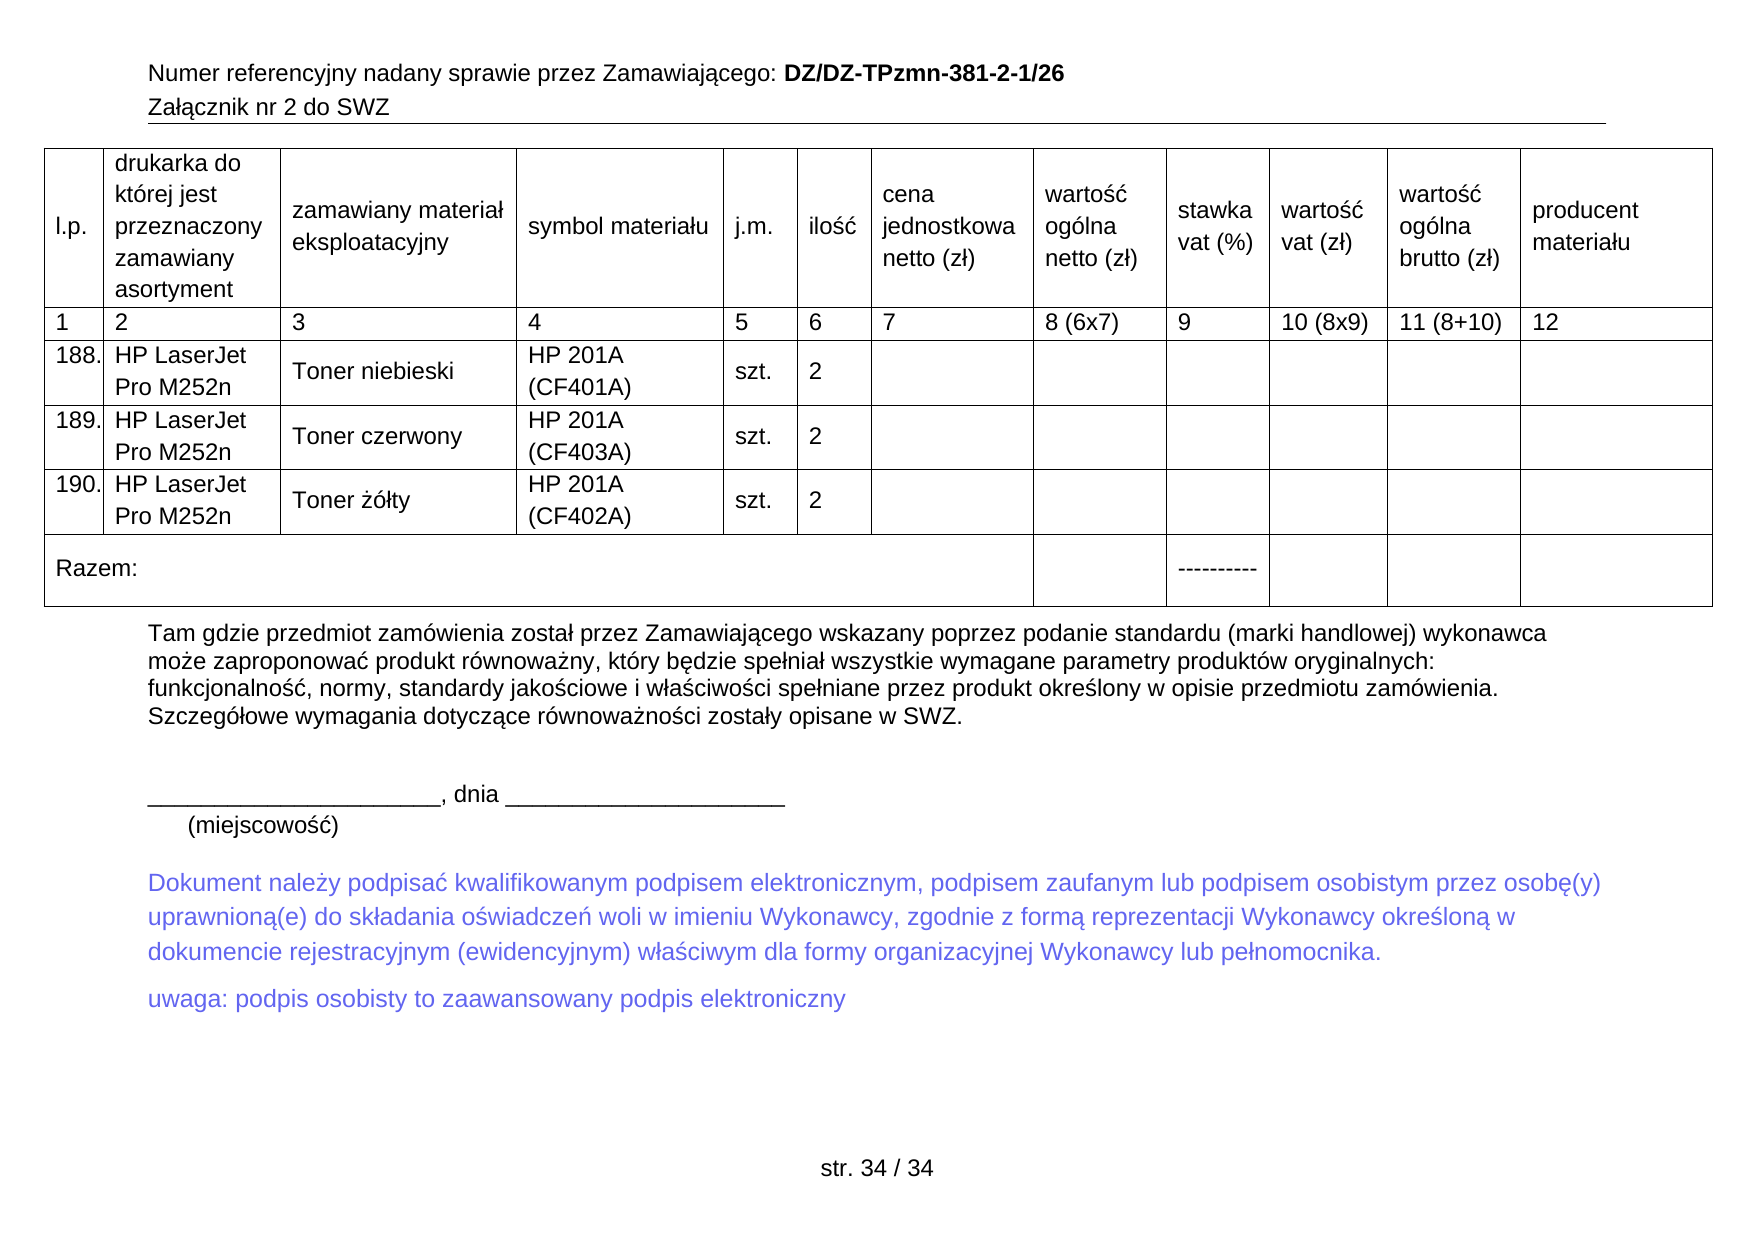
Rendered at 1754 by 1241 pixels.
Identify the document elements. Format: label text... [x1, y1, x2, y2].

table_header drukarka do której jest przeznaczony zamawiany asortyment [104, 149, 280, 307]
table_cell [1034, 406, 1166, 469]
table_cell [1270, 470, 1387, 534]
table_cell Toner czerwony [281, 406, 516, 469]
table_cell 4 [517, 308, 723, 340]
table_cell ---------- [1167, 535, 1269, 606]
table_cell [1388, 341, 1520, 405]
table_cell [1521, 406, 1712, 469]
table_cell 3 [281, 308, 516, 340]
table_cell HP 201A (CF403A) [517, 406, 723, 469]
table_cell [45, 341, 103, 405]
table_cell [872, 341, 1033, 405]
table_cell [1167, 470, 1269, 534]
table_cell [1521, 535, 1712, 606]
table_cell 6 [798, 308, 871, 340]
table_header ilość [798, 149, 871, 307]
table_cell 12 [1521, 308, 1712, 340]
table_cell 9 [1167, 308, 1269, 340]
table_cell 10 (8x9) [1270, 308, 1387, 340]
table_cell 5 [724, 308, 797, 340]
table_cell HP LaserJet Pro M252n [104, 470, 280, 534]
table_cell HP 201A (CF401A) [517, 341, 723, 405]
table_header j.m. [724, 149, 797, 307]
table_header wartość vat (zł) [1270, 149, 1387, 307]
table_cell HP 201A (CF402A) [517, 470, 723, 534]
table_cell Toner niebieski [281, 341, 516, 405]
table_cell [1270, 406, 1387, 469]
table_cell 2 [798, 470, 871, 534]
table_cell [1167, 341, 1269, 405]
table_cell [1034, 341, 1166, 405]
table_cell [1034, 535, 1166, 606]
text Dokument należy podpisać kwalifikowanym podpisem elektronicznym, podpisem zaufanym lub podpisem osobistym przez osobę(y) uprawnioną(e) do składania oświadczeń woli w imieniu Wykonawcy, zgodnie z formą reprezentacji Wykonawcy określoną w dokumencie rejestracyjnym (ewidencyjnym) właściwym dla formy organizacyjnej Wykonawcy lub pełnomocnika. [148, 868, 1606, 966]
table_header stawka vat (%) [1167, 149, 1269, 307]
text uwaga: podpis osobisty to zaawansowany podpis elektroniczny [148, 984, 1606, 1013]
table_cell 8 (6x7) [1034, 308, 1166, 340]
table_cell 2 [104, 308, 280, 340]
table_cell 2 [798, 341, 871, 405]
table_cell Toner żółty [281, 470, 516, 534]
table_cell [1388, 470, 1520, 534]
table_header wartość ogólna brutto (zł) [1388, 149, 1520, 307]
table_header zamawiany materiał eksploatacyjny [281, 149, 516, 307]
table_cell [1270, 535, 1387, 606]
text ______________________, dnia _____________________ [148, 779, 1606, 807]
table_header wartość ogólna netto (zł) [1034, 149, 1166, 307]
table_header symbol materiału [517, 149, 723, 307]
table_header producent materiału [1521, 149, 1712, 307]
table_cell [1388, 406, 1520, 469]
table_cell szt. [724, 470, 797, 534]
table_cell [1034, 470, 1166, 534]
table_cell szt. [724, 406, 797, 469]
table_cell [1388, 535, 1520, 606]
table_cell [1270, 341, 1387, 405]
table_cell [45, 406, 103, 469]
table_cell Razem: [45, 535, 1033, 606]
table_cell HP LaserJet Pro M252n [104, 406, 280, 469]
table_cell HP LaserJet Pro M252n [104, 341, 280, 405]
table_cell [45, 470, 103, 534]
table_header l.p. [45, 149, 103, 307]
table_cell 11 (8+10) [1388, 308, 1520, 340]
table_cell 7 [872, 308, 1033, 340]
text Tam gdzie przedmiot zamówienia został przez Zamawiającego wskazany poprzez podanie standardu (marki handlowej) wykonawca może zaproponować produkt równoważny, który będzie spełniał wszystkie wymagane parametry produktów oryginalnych: funkcjonalność, normy, standardy jakościowe i właściwości spełniane przez produkt określony w opisie przedmiotu zamówienia. Szczegółowe wymagania dotyczące równoważności zostały opisane w SWZ. [148, 619, 1606, 729]
table_cell 2 [798, 406, 871, 469]
table_cell [1521, 470, 1712, 534]
table_cell [1521, 341, 1712, 405]
table_cell [872, 406, 1033, 469]
table_cell [1167, 406, 1269, 469]
table_cell szt. [724, 341, 797, 405]
table_cell 1 [45, 308, 103, 340]
table_cell [872, 470, 1033, 534]
text (miejscowość) [148, 811, 1606, 839]
table_header cena jednostkowa netto (zł) [872, 149, 1033, 307]
